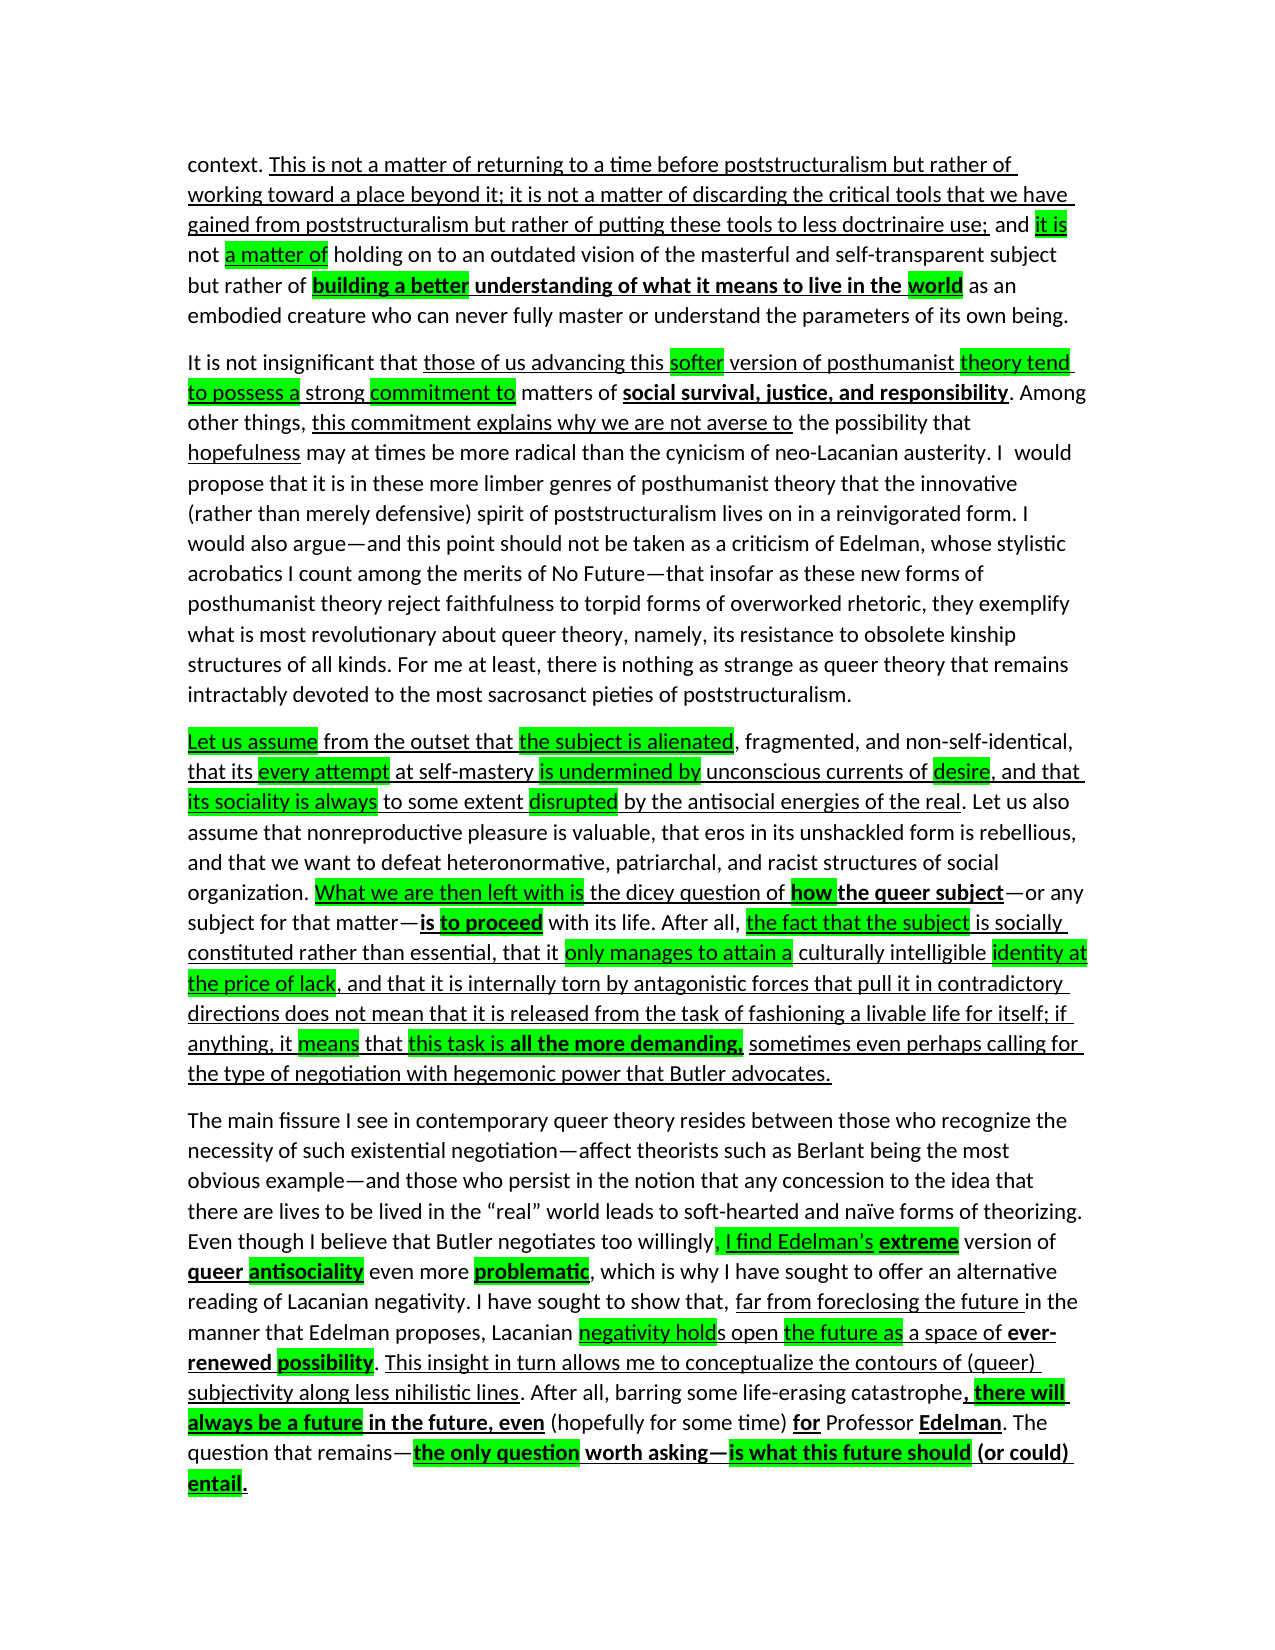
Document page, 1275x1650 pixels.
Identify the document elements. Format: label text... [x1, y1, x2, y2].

text It is not insignificant that those of us advancing this softer version of posthumanist theory tend to possess a strong commitment to matters of social survival, justice, and responsibility. Among other things, this commitment explains why we are not averse to the possibility that hopefulness may at times be more radical than the cynicism of neo-Lacanian austerity. I would propose that it is in these more limber genres of posthumanist theory that the innovative (rather than merely defensive) spirit of poststructuralism lives on in a reinvigorated form. I would also argue—and this point should not be taken as a criticism of Edelman, whose stylistic acrobatics I count among the merits of No Future—that insofar as these new forms of posthumanist theory reject faithfulness to torpid forms of overworked rhetoric, they exemplify what is most revolutionary about queer theory, namely, its resistance to obsolete kinship structures of all kinds. For me at least, there is nothing as strange as queer theory that remains intractably devoted to the most sacrosanct pieties of poststructuralism. [187, 348, 1087, 708]
text Let us assume from the outset that the subject is alienated, fragmented, and non-self-identical, that its every attempt at self-mastery is undermined by unconscious currents of desire, and that its sociality is always to some extent disrupted by the antisocial energies of the real. Let us also assume that nonreproductive pleasure is valuable, that eros in its unshackled form is rebellious, and that we want to defeat heteronormative, patriarchal, and racist structures of social organization. What we are then left with is the dicey question of how the queer subject—or any subject for that matter—is to proceed with its life. After all, the fact that the subject is socially constituted rather than essential, that it only manages to attain a culturally intelligible identity at the price of lack, and that it is internally torn by antagonistic forces that pull it in contradictory directions does not mean that it is released from the task of fashioning a livable life for itself; if anything, it means that this task is all the more demanding, sometimes even perhaps calling for the type of negotiation with hegemonic power that Butler advocates. [187, 727, 1087, 963]
text The main fissure I see in contemporary queer theory resides between those who recognize the necessity of such existential negotiation—affect theorists such as Berlant being the most obvious example—and those who persist in the notion that any concession to the idea that there are lives to be lived in the “real” world leads to soft-hearted and naïve forms of theorizing. Even though I believe that Butler negotiates too willingly, I find Edelman’s extreme version of queer antisociality even more problematic, which is why I have sought to offer an alternative reading of Lacanian negativity. I have sought to show that, far from foreclosing the future in the manner that Edelman proposes, Lacanian negativity holds open the future as a space of ever-renewed possibility. This insight in turn allows me to conceptualize the contours of (queer) subjectivity along less nihilistic lines. After all, barring some life-erasing catastrophe, there will always be a future in the future, even (hopefully for some time) for Professor Edelman. The question that remains—the only question worth asking—is what this future should (or could) entail. [187, 1106, 1087, 1497]
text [187, 150, 1087, 329]
text Let us assume from the outset that the subject is alienated, fragmented, and non-self-identical, that its every attempt at self-mastery is undermined by unconscious currents of desire, and that its sociality is always to some extent disrupted by the antisocial energies of the real. Let us also assume that nonreproductive pleasure is valuable, that eros in its unshackled form is rebellious, and that we want to defeat heteronormative, patriarchal, and racist structures of social organization. What we are then left with is the dicey question of how the queer subject—or any subject for that matter—is to proceed with its life. After all, the fact that the subject is socially constituted rather than essential, that it only manages to attain a culturally intelligible identity at the price of lack, and that it is internally torn by antagonistic forces that pull it in contradictory directions does not mean that it is released from the task of fashioning a livable life for itself; if anything, it means that this task is all the more demanding, sometimes even perhaps calling for the type of negotiation with hegemonic power that Butler advocates. [187, 964, 1087, 1087]
